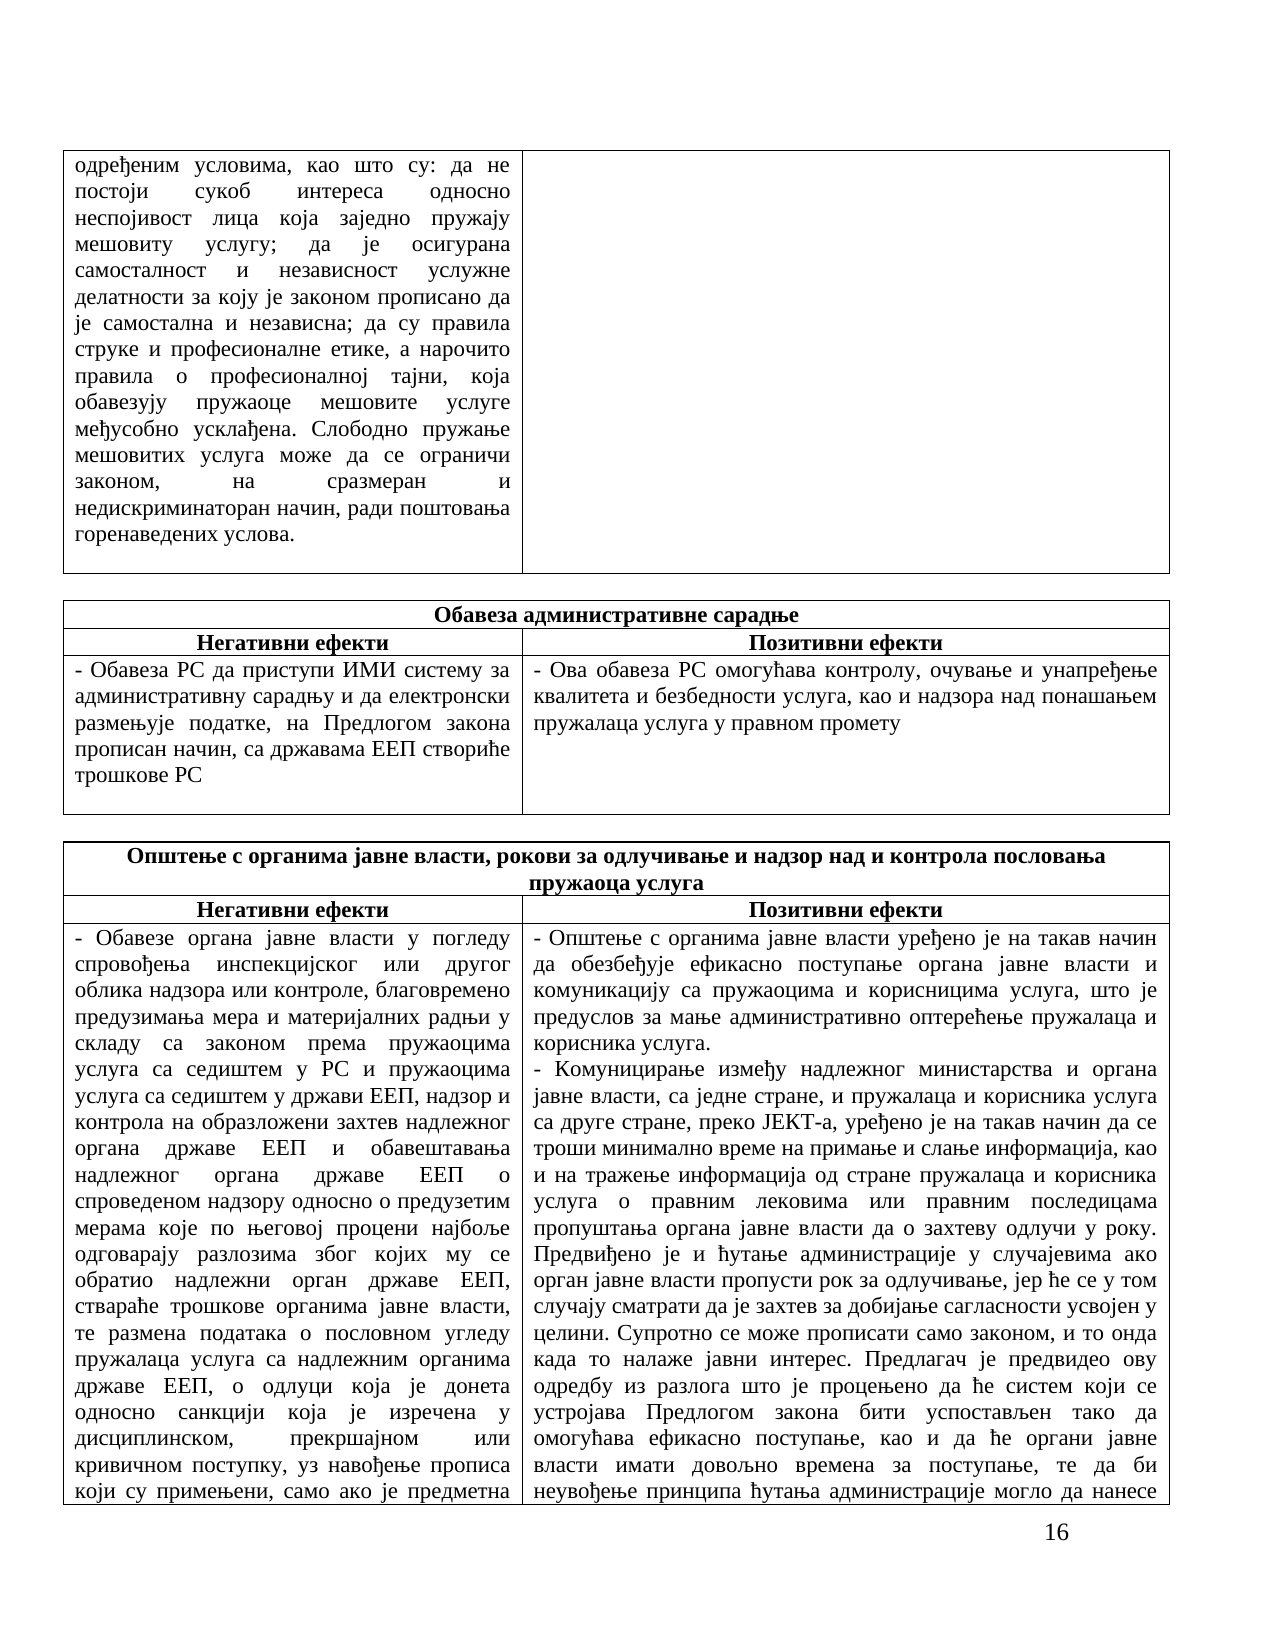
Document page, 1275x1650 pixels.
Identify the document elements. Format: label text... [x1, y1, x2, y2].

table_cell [64, 924, 522, 1503]
table_cell Позитивни ефекти [523, 896, 1169, 923]
table_header Обавеза административне сарадње [64, 601, 1169, 627]
table_cell Негативни ефекти [64, 629, 522, 655]
table_cell - Обавеза РС да приступи ИМИ систему за административну сарадњу и да електронски размењује податке, на Предлогом закона прописан начин, са државама ЕЕП створиће трошкове РС [64, 656, 522, 814]
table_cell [523, 924, 1169, 1503]
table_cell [523, 151, 1169, 573]
table_cell Позитивни ефекти [523, 629, 1169, 655]
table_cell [64, 151, 522, 573]
table_cell - Ова обавеза РС омогућава контролу, очување и унапређење квалитета и безбедности услуга, као и надзора над понашањем пружалаца услуга у правном промету [523, 656, 1169, 814]
table_cell Негативни ефекти [64, 896, 522, 923]
table_header Општење с органима јавне власти, рокови за одлучивање и надзор над и контрола пословања пружаоца услуга [64, 843, 1169, 895]
